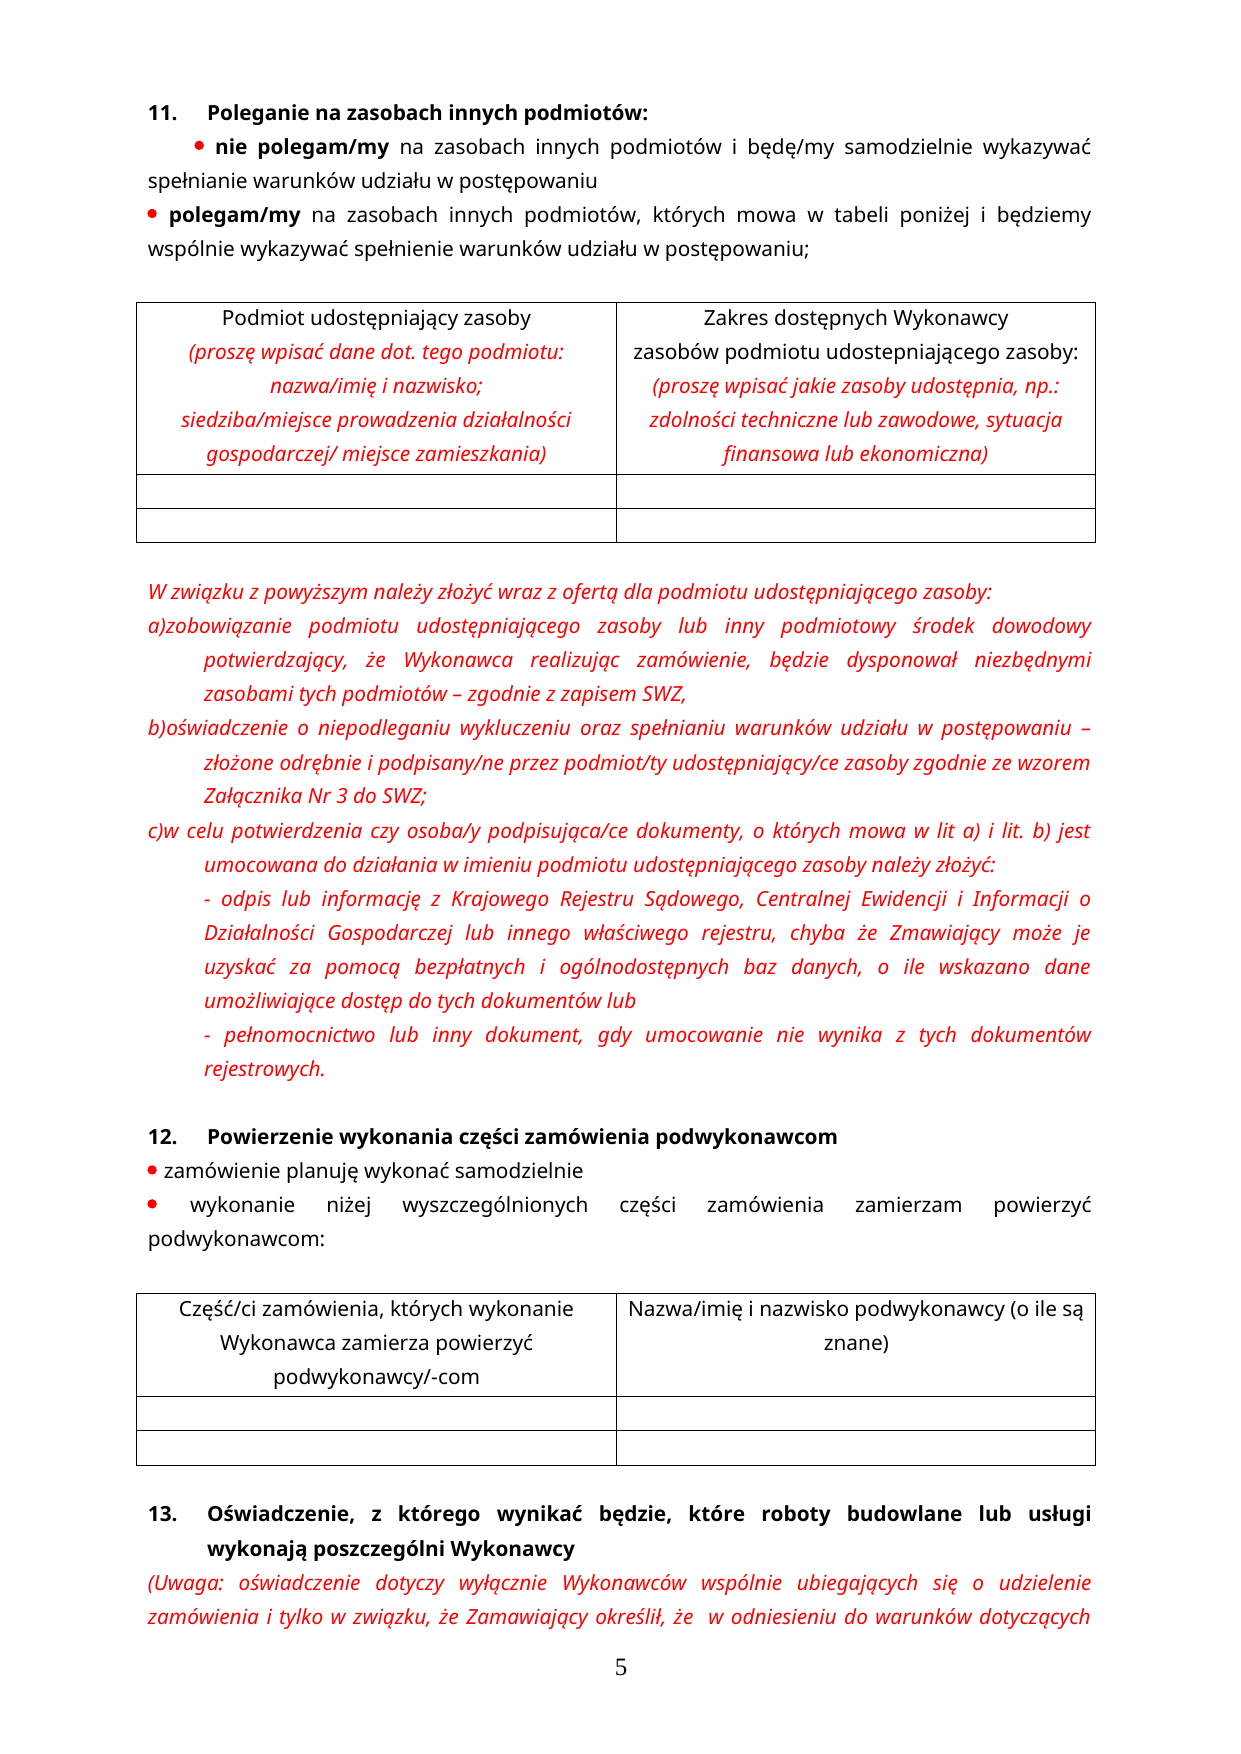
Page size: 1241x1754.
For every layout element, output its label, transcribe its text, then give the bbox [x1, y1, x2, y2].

table_cell [137, 1431, 616, 1464]
text nie polegam/my na zasobach innych podmiotów i będę/my samodzielnie wykazywać spełnianie warunków udziału w postępowaniu [148, 132, 1092, 194]
table_cell [137, 1397, 616, 1430]
text polegam/my na zasobach innych podmiotów, których mowa w tabeli poniżej i będziemy wspólnie wykazywać spełnienie warunków udziału w postępowaniu; [148, 200, 1092, 262]
table_cell [617, 475, 1095, 508]
table_cell [137, 509, 616, 542]
text - odpis lub informację z Krajowego Rejestru Sądowego, Centralnej Ewidencji i Informacji o Działalności Gospodarczej lub innego właściwego rejestru, chyba że Zmawiający może je uzyskać za pomocą bezpłatnych i ogólnodostępnych baz danych, o ile wskazano dane umożliwiające dostęp do tych dokumentów lub [204, 884, 1092, 1014]
list Powierzenie wykonania części zamówienia podwykonawcom [148, 1122, 1092, 1151]
text - pełnomocnictwo lub inny dokument, gdy umocowanie nie wynika z tych dokumentów rejestrowych. [204, 1020, 1092, 1083]
table_header Nazwa/imię i nazwisko podwykonawcy (o ile są znane) [617, 1294, 1095, 1396]
text wykonanie niżej wyszczególnionych części zamówienia zamierzam powierzyć podwykonawcom: [148, 1190, 1092, 1253]
text W związku z powyższym należy złożyć wraz z ofertą dla podmiotu udostępniającego zasoby: [148, 577, 1092, 606]
list zobowiązanie podmiotu udostępniającego zasoby lub inny podmiotowy środek dowodowy potwierdzający, że Wykonawca realizując zamówienie, będzie dysponował niezbędnymi zasobami tych podmiotów – zgodnie z zapisem SWZ, [148, 611, 1092, 708]
table_cell [617, 1397, 1095, 1430]
text zamówienie planuję wykonać samodzielnie [148, 1156, 1092, 1185]
list w celu potwierdzenia czy osoba/y podpisująca/ce dokumenty, o których mowa w lit a) i lit. b) jest umocowana do działania w imieniu podmiotu udostępniającego zasoby należy złożyć: [148, 816, 1092, 878]
list Poleganie na zasobach innych podmiotów: [148, 98, 1092, 126]
table_header Zakres dostępnych Wykonawcy zasobów podmiotu udostepniającego zasoby: (proszę wpisać jakie zasoby udostępnia, np.: zdolności techniczne lub zawodowe, sytuacja finansowa lub ekonomiczna) [617, 303, 1095, 474]
table_header Część/ci zamówienia, których wykonanie Wykonawca zamierza powierzyć podwykonawcy/-com [137, 1294, 616, 1396]
list Oświadczenie, z którego wynikać będzie, które roboty budowlane lub usługi wykonają poszczególni Wykonawcy [148, 1499, 1092, 1562]
table_cell [617, 509, 1095, 542]
list oświadczenie o niepodleganiu wykluczeniu oraz spełnianiu warunków udziału w postępowaniu – złożone odrębnie i podpisany/ne przez podmiot/ty udostępniający/ce zasoby zgodnie ze wzorem Załącznika Nr 3 do SWZ; [148, 713, 1092, 810]
table_header Podmiot udostępniający zasoby (proszę wpisać dane dot. tego podmiotu: nazwa/imię i nazwisko; siedziba/miejsce prowadzenia działalności gospodarczej/ miejsce zamieszkania) [137, 303, 616, 474]
table_cell [617, 1431, 1095, 1464]
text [148, 1568, 1092, 1630]
table_cell [137, 475, 616, 508]
